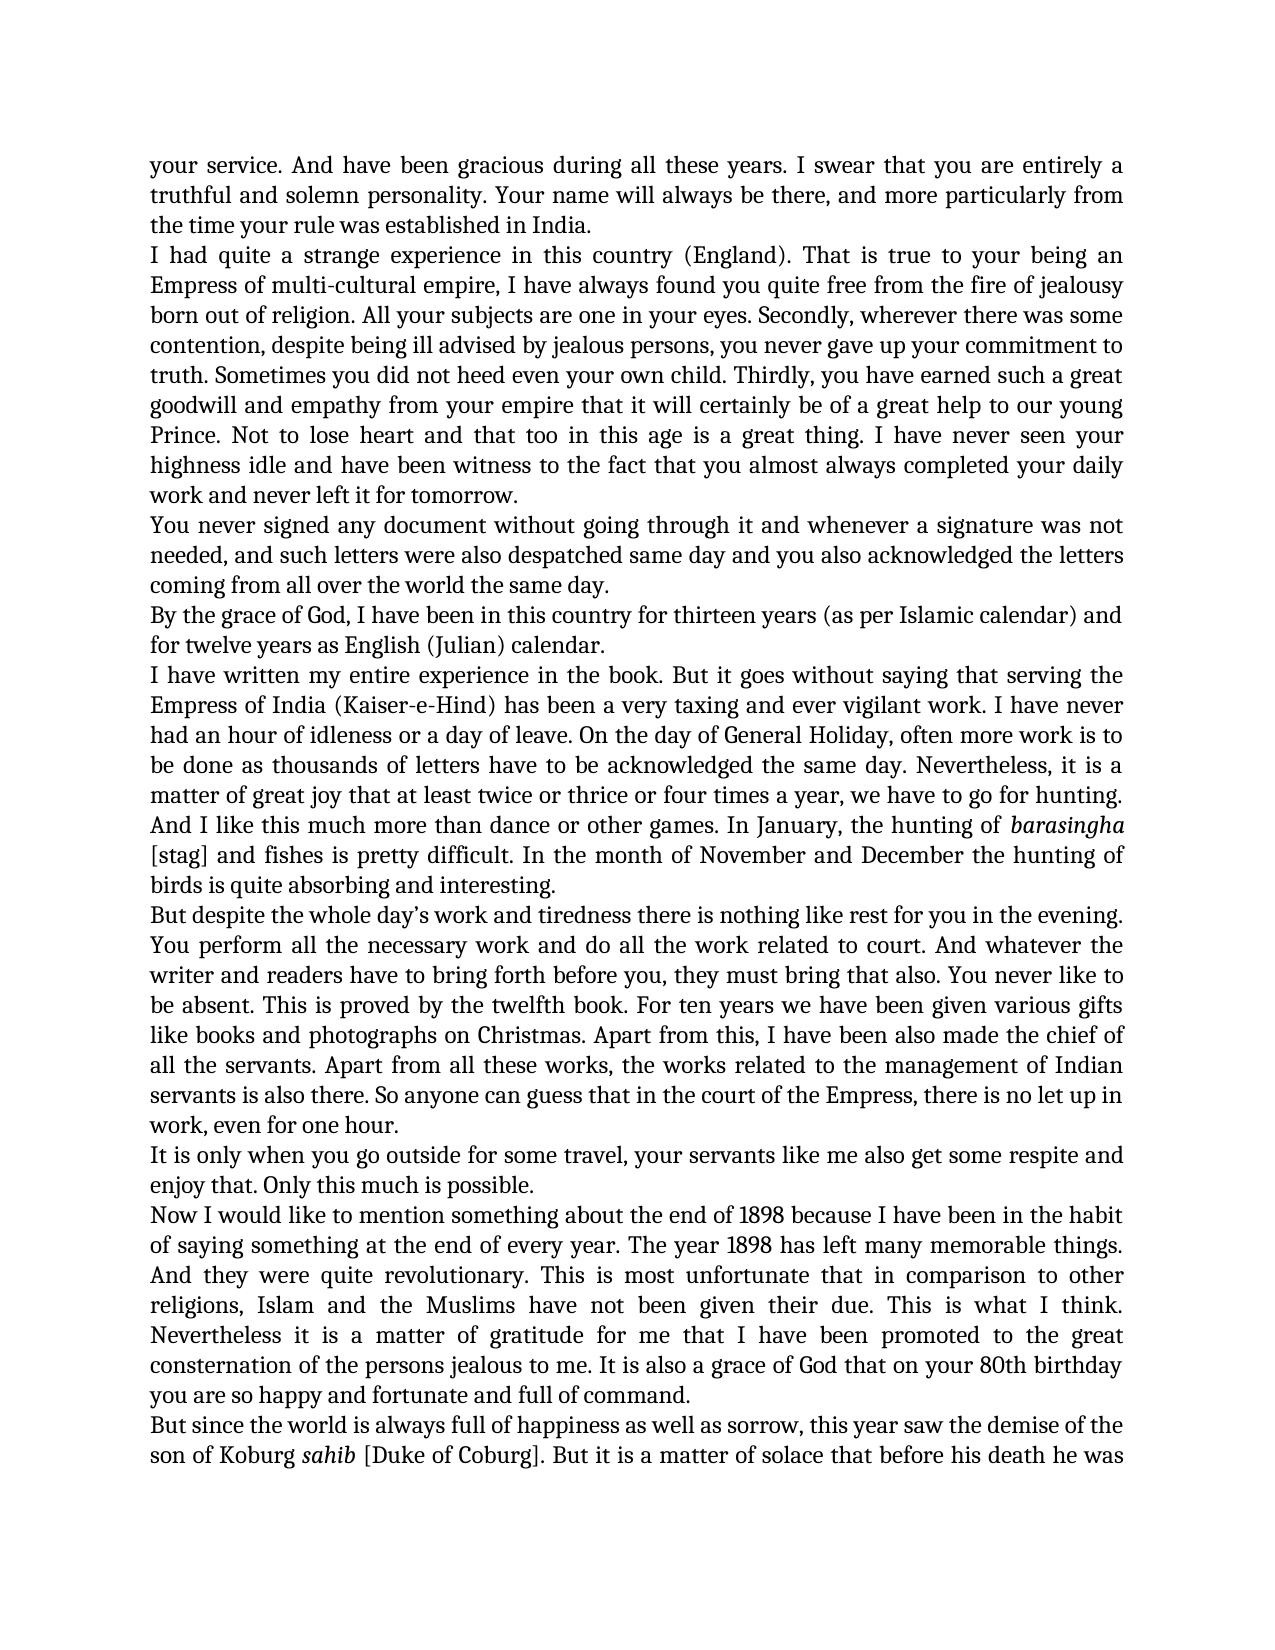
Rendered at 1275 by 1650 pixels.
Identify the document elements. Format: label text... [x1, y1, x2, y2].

text I have written my entire experience in the book. But it goes without saying that serving the Empress of India (Kaiser-e-Hind) has been a very taxing and ever vigilant work. I have never had an hour of idleness or a day of leave. On the day of General Holiday, often more work is to be done as thousands of letters have to be acknowledged the same day. Nevertheless, it is a matter of great joy that at least twice or thrice or four times a year, we have to go for hunting. And I like this much more than dance or other games. In January, the hunting of barasingha [stag] and fishes is pretty difficult. In the month of November and December the hunting of birds is quite absorbing and interesting. [150, 660, 1125, 900]
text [150, 150, 1125, 240]
text You never signed any document without going through it and whenever a signature was not needed, and such letters were also despatched same day and you also acknowledged the letters coming from all over the world the same day. [150, 510, 1125, 600]
text Now I would like to mention something about the end of 1898 because I have been in the habit of saying something at the end of every year. The year 1898 has left many memorable things. And they were quite revolutionary. This is most unfortunate that in comparison to other religions, Islam and the Muslims have not been given their due. This is what I think. Nevertheless it is a matter of gratitude for me that I have been promoted to the great consternation of the persons jealous to me. It is also a grace of God that on your 80th birthday you are so happy and fortunate and full of command. [150, 1200, 1125, 1410]
text But despite the whole day’s work and tiredness there is nothing like rest for you in the evening. You perform all the necessary work and do all the work related to court. And whatever the writer and readers have to bring forth before you, they must bring that also. You never like to be absent. This is proved by the twelfth book. For ten years we have been given various gifts like books and photographs on Christmas. Apart from this, I have been also made the chief of all the servants. Apart from all these works, the works related to the management of Indian servants is also there. So anyone can guess that in the court of the Empress, there is no let up in work, even for one hour. [150, 900, 1125, 1140]
text I had quite a strange experience in this country (England). That is true to your being an Empress of multi-cultural empire, I have always found you quite free from the fire of jealousy born out of religion. All your subjects are one in your eyes. Secondly, wherever there was some contention, despite being ill advised by jealous persons, you never gave up your commitment to truth. Sometimes you did not heed even your own child. Thirdly, you have earned such a great goodwill and empathy from your empire that it will certainly be of a great help to our young Prince. Not to lose heart and that too in this age is a great thing. I have never seen your highness idle and have been witness to the fact that you almost always completed your daily work and never left it for tomorrow. [150, 240, 1125, 510]
text It is only when you go outside for some travel, your servants like me also get some respite and enjoy that. Only this much is possible. [150, 1140, 1125, 1200]
text By the grace of God, I have been in this country for thirteen years (as per Islamic calendar) and for twelve years as English (Julian) calendar. [150, 600, 1125, 660]
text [150, 1410, 1125, 1470]
